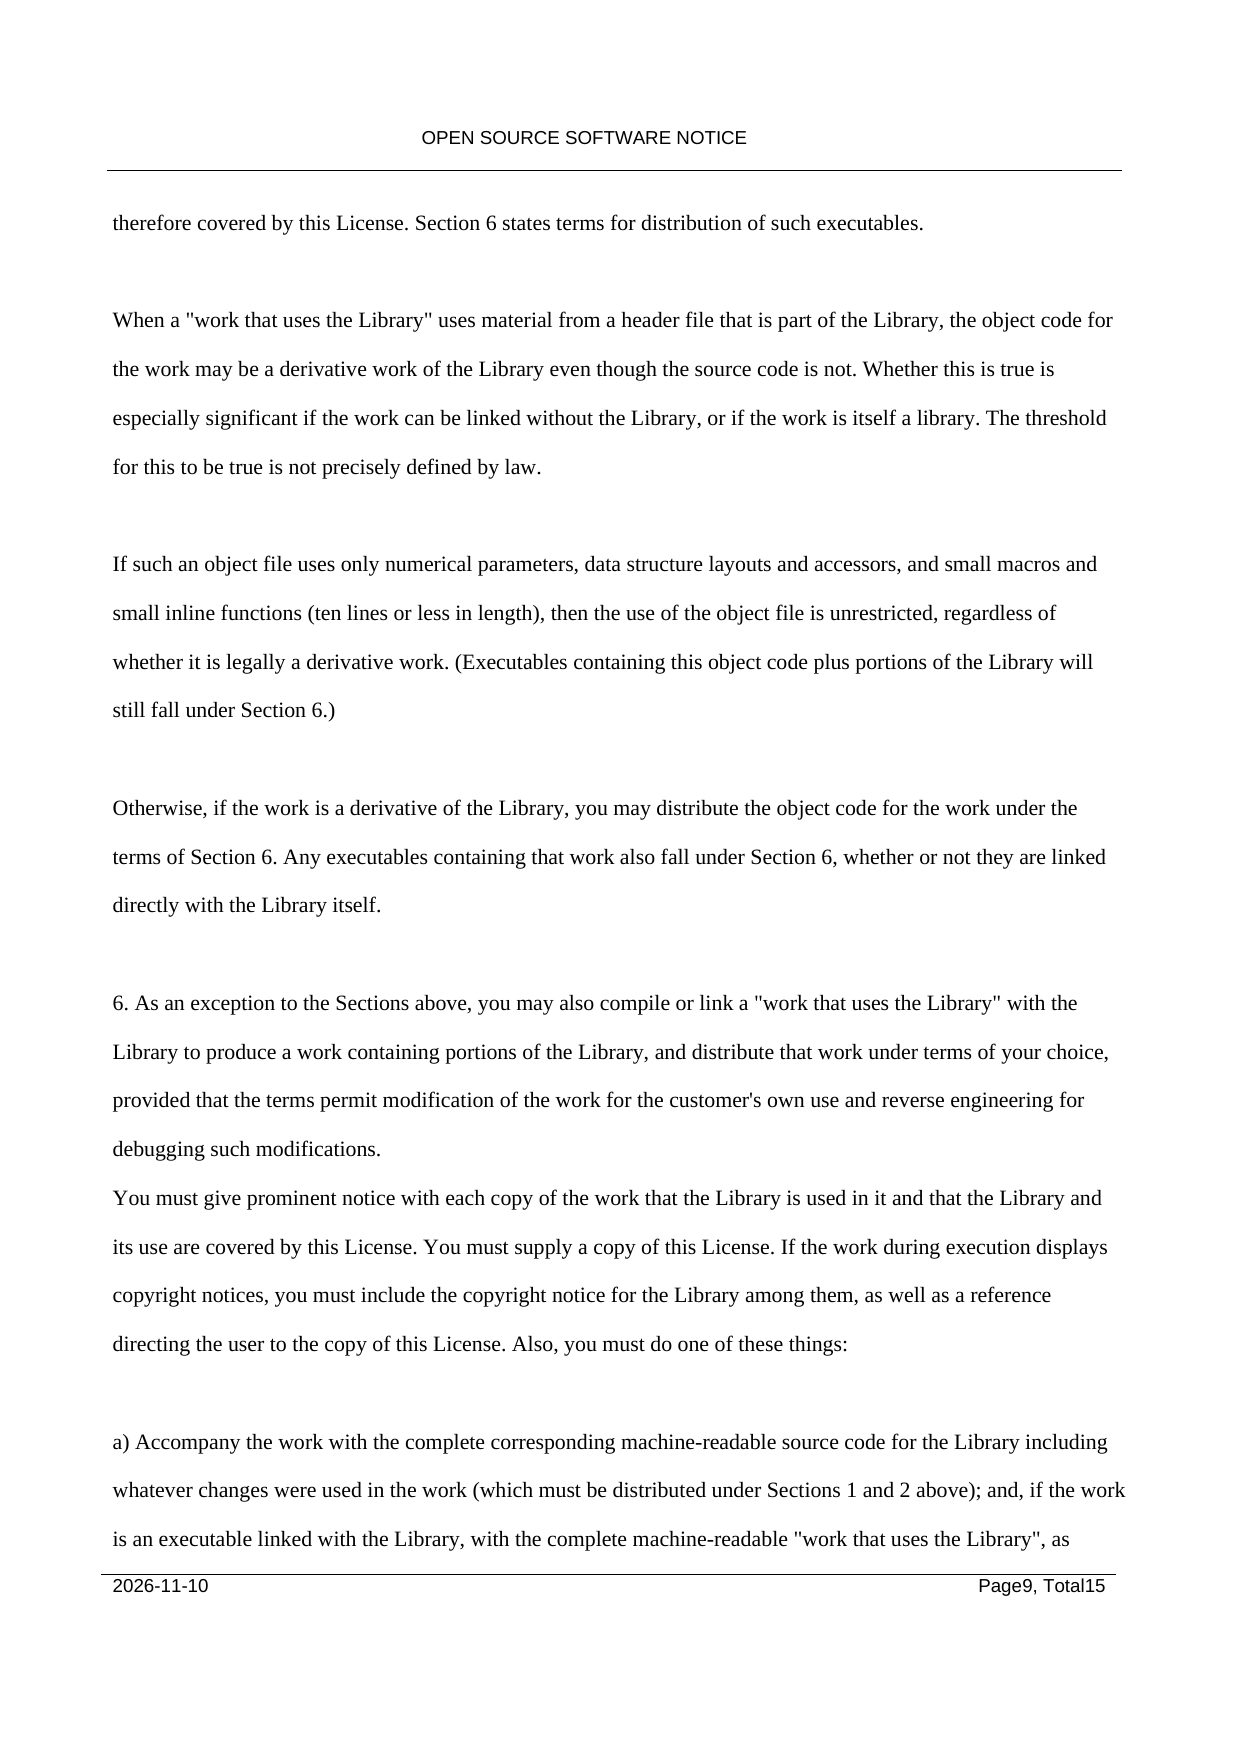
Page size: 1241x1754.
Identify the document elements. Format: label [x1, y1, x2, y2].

text [112, 206, 1128, 1555]
